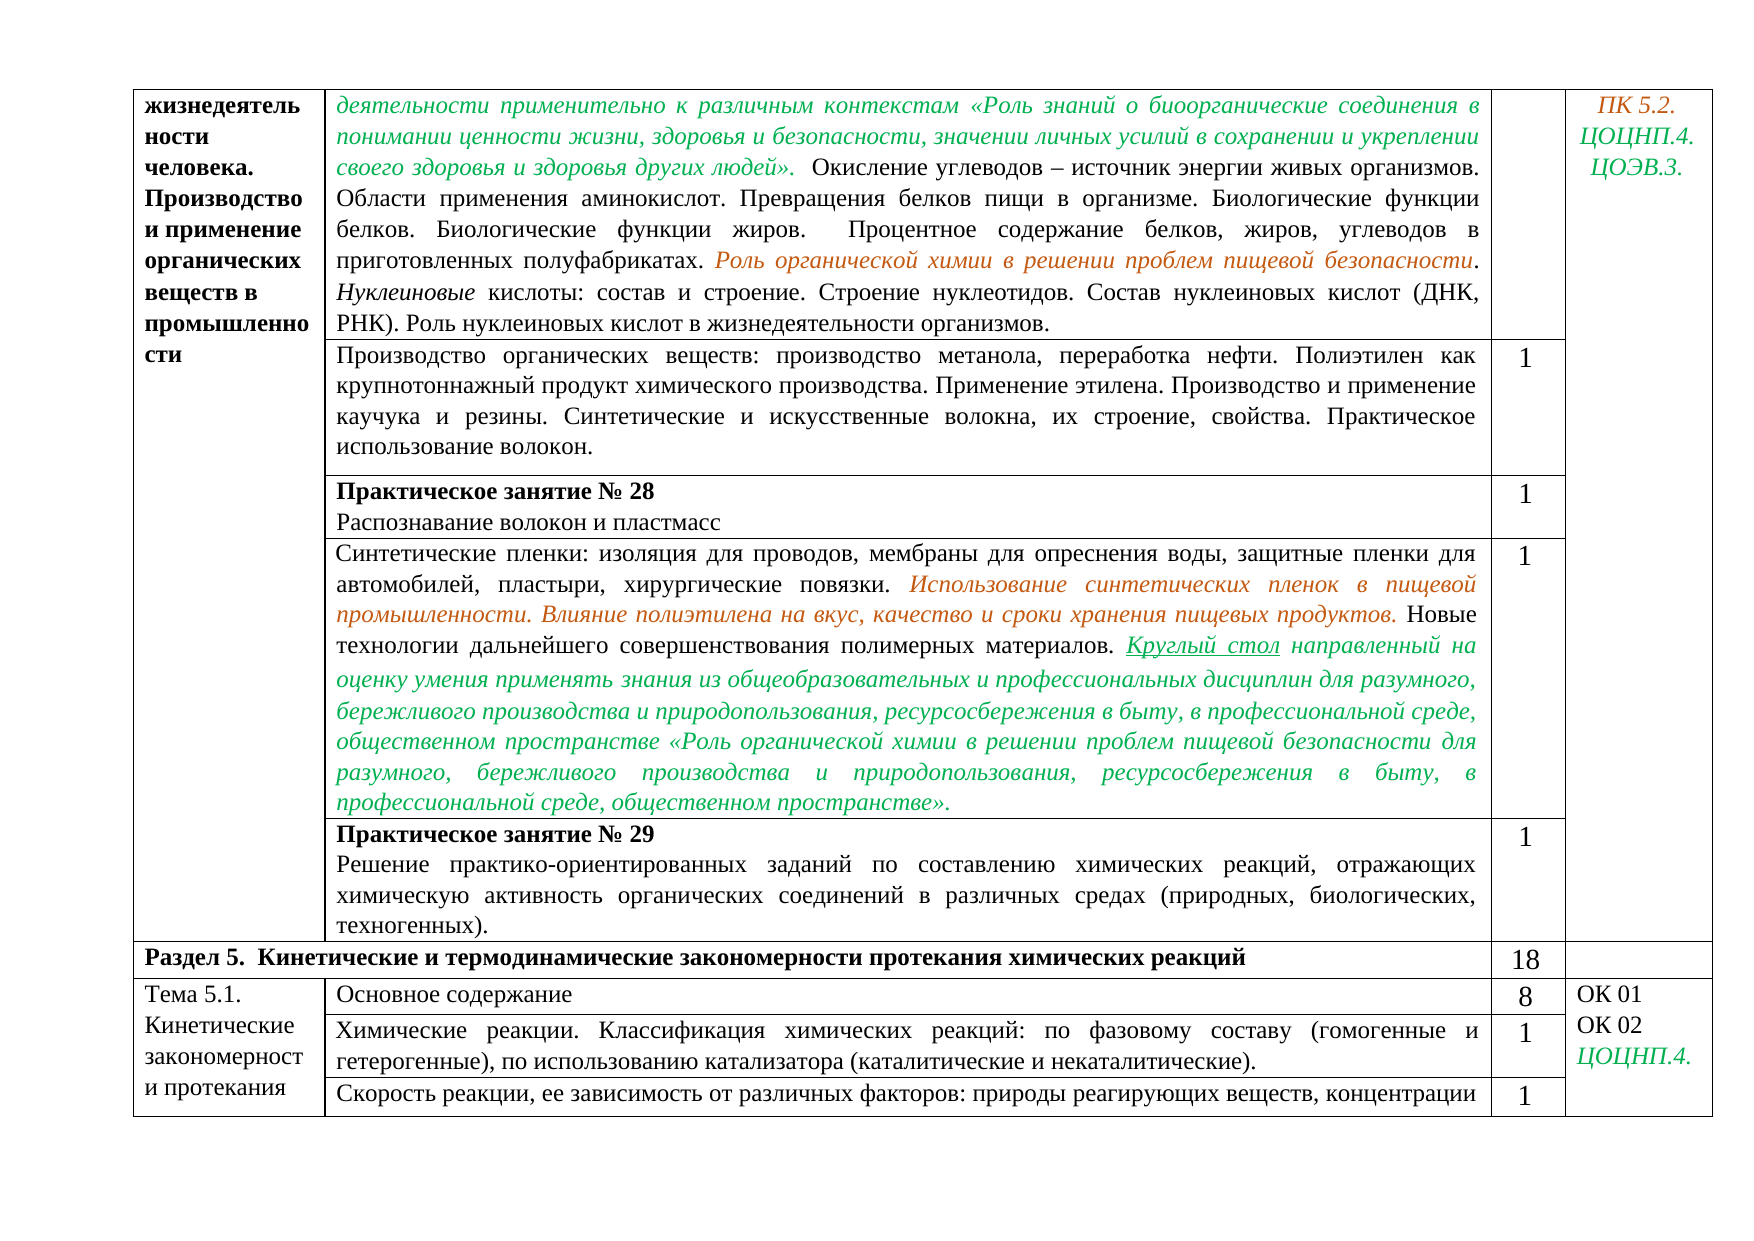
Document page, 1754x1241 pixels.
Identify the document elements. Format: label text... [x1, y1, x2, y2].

table_cell Тема 5.1. Кинетические закономерности протекания химических реакций [134, 979, 324, 1116]
table_cell [1566, 942, 1712, 978]
table_cell 1 [1492, 476, 1565, 537]
table_cell 1 [1492, 819, 1565, 941]
table_cell 1 [1492, 340, 1565, 475]
table_cell Производство органических веществ: производство метанола, переработка нефти. Полиэтилен как крупнотоннажный продукт химического производства. Применение этилена. Производство и применение каучука и резины. Синтетические и искусственные волокна, их строение, свойства. Практическое использование волокон. [326, 340, 1491, 475]
table_cell Синтетические пленки: изоляция для проводов, мембраны для опреснения воды, защитные пленки для автомобилей, пластыри, хирургические повязки. Использование синтетических пленок в пищевой промышленности. Влияние полиэтилена на вкус, качество и сроки хранения пищевых продуктов. Новые технологии дальнейшего совершенствования полимерных материалов. Круглый стол направленный на оценку умения применять знания из общеобразовательных и профессиональных дисциплин для разумного, бережливого производства и природопользования, ресурсосбережения в быту, в профессиональной среде, общественном пространстве «Роль органической химии в решении проблем пищевой безопасности для разумного, бережливого производства и природопользования, ресурсосбережения в быту, в профессиональной среде, общественном пространстве». [326, 539, 1491, 818]
table_cell 18 [1492, 942, 1565, 978]
table_cell Химические реакции. Классификация химических реакций: по фазовому составу (гомогенные и гетерогенные), по использованию катализатора (каталитические и некаталитические). [326, 1015, 1491, 1077]
table_cell 8 [1492, 979, 1565, 1014]
table_cell 1 [1492, 539, 1565, 818]
table_cell 1 [1492, 1015, 1565, 1077]
table_cell Раздел 5. Кинетические и термодинамические закономерности протекания химических реакций [134, 942, 1491, 978]
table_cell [326, 90, 1491, 339]
table_cell ОК 01 ОК 02 ЦОЦНП.4. [1566, 979, 1712, 1116]
table_cell Практическое занятие № 29 Решение практико-ориентированных заданий по составлению химических реакций, отражающих химическую активность органических соединений в различных средах (природных, биологических, техногенных). [326, 819, 1491, 941]
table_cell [326, 1078, 1491, 1116]
table_cell 1 [1492, 1078, 1565, 1116]
table_cell Практическое занятие № 28 Распознавание волокон и пластмасс [326, 476, 1491, 537]
table_cell 1 [1492, 90, 1565, 339]
table_cell Основное содержание [326, 979, 1491, 1014]
